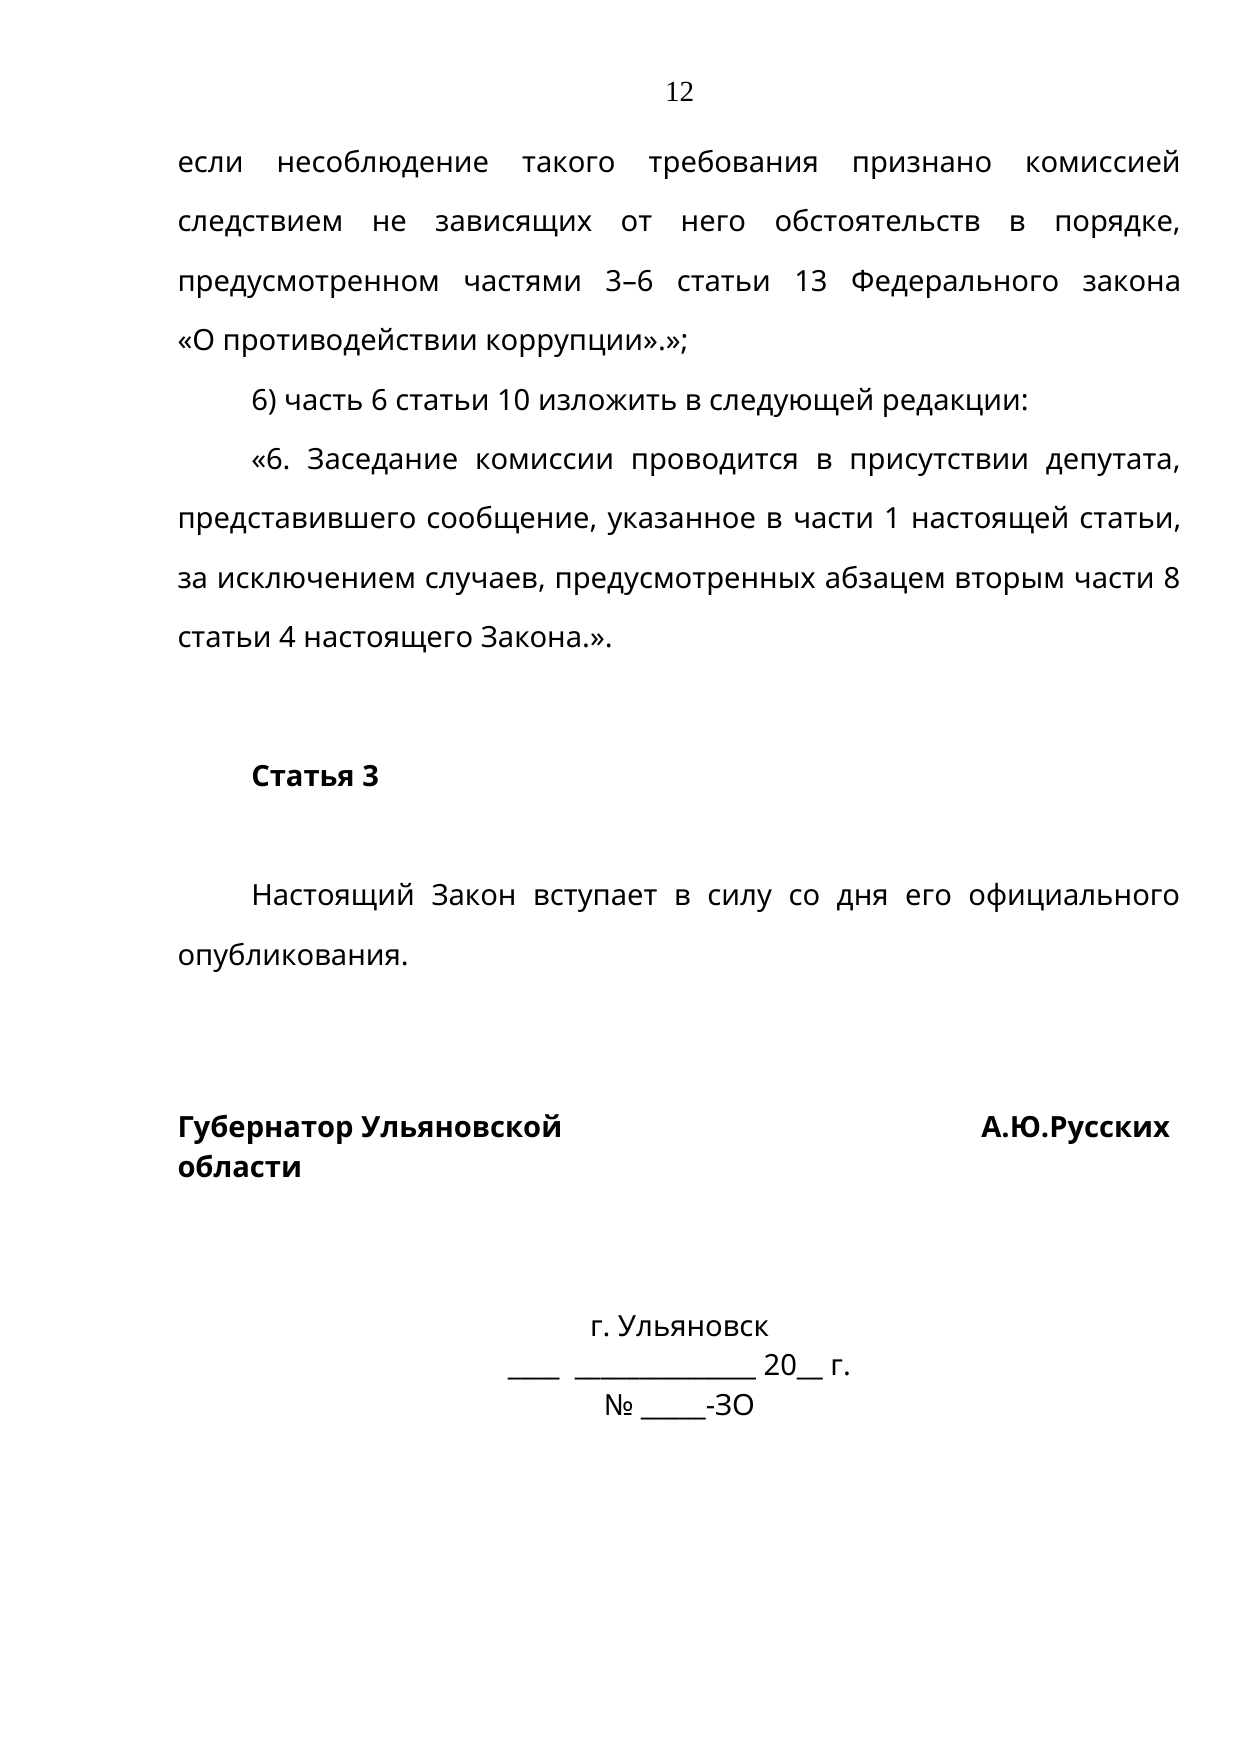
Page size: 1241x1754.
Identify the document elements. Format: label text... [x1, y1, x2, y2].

text № _____-ЗО [177, 1384, 1181, 1424]
text «6. Заседание комиссии проводится в присутствии депутата, представившего сообщение, указанное в части 1 настоящей статьи, за исключением случаев, предусмотренных абзацем вторым части 8 статьи 4 настоящего Закона.». [177, 438, 1181, 656]
text ____ ______________ 20__ г. [177, 1344, 1181, 1384]
table_header Губернатор Ульяновской области [166, 1106, 688, 1186]
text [177, 141, 1181, 359]
table_header А.Ю.Русских [688, 1106, 1181, 1186]
text Статья 3 [177, 756, 1181, 795]
text Настоящий Закон вступает в силу со дня его официального опубликования. [177, 874, 1181, 974]
text 6) часть 6 статьи 10 изложить в следующей редакции: [177, 379, 1181, 418]
text г. Ульяновск [177, 1305, 1181, 1344]
